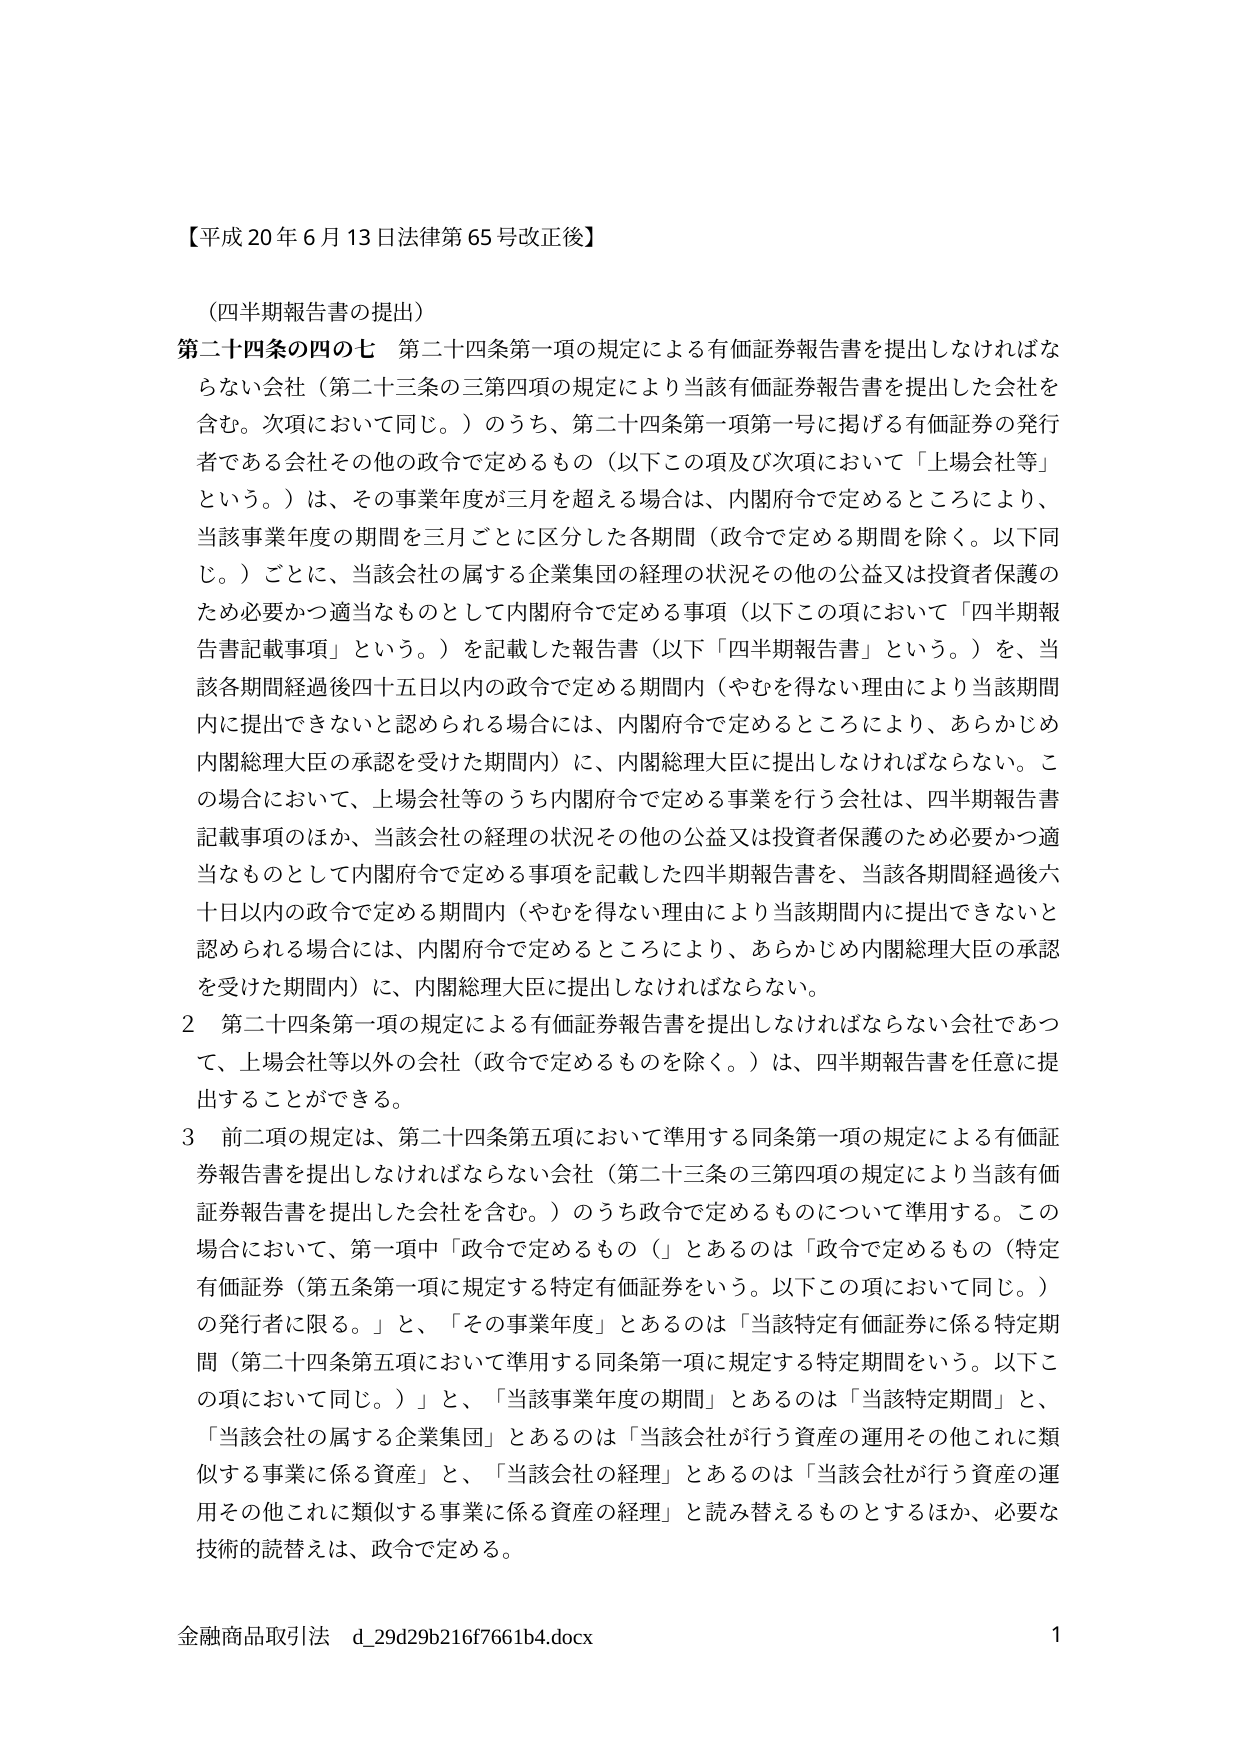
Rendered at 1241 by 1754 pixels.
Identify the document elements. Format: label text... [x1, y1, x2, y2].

text ３ 前二項の規定は、第二十四条第五項において準用する同条第一項の規定による有価証券報告書を提出しなければならない会社（第二十三条の三第四項の規定により当該有価証券報告書を提出した会社を含む。）のうち政令で定めるものについて準用する。この場合において、第一項中「政令で定めるもの（」とあるのは「政令で定めるもの（特定有価証券（第五条第一項に規定する特定有価証券をいう。以下この項において同じ。）の発行者に限る。」と、「その事業年度」とあるのは「当該特定有価証券に係る特定期間（第二十四条第五項において準用する同条第一項に規定する特定期間をいう。以下この項において同じ。）」と、「当該事業年度の期間」とあるのは「当該特定期間」と、「当該会社の属する企業集団」とあるのは「当該会社が行う資産の運用その他これに類似する事業に係る資産」と、「当該会社の経理」とあるのは「当該会社が行う資産の運用その他これに類似する事業に係る資産の経理」と読み替えるものとするほか、必要な技術的読替えは、政令で定める。 [177, 1117, 1063, 1567]
text 【平成20年6月13日法律第65号改正後】 [177, 217, 1063, 254]
text ２ 第二十四条第一項の規定による有価証券報告書を提出しなければならない会社であつて、上場会社等以外の会社（政令で定めるものを除く。）は、四半期報告書を任意に提出することができる。 [177, 1004, 1063, 1117]
text （四半期報告書の提出） [196, 292, 1063, 329]
text 第二十四条の四の七 第二十四条第一項の規定による有価証券報告書を提出しなければならない会社（第二十三条の三第四項の規定により当該有価証券報告書を提出した会社を含む。次項において同じ。）のうち、第二十四条第一項第一号に掲げる有価証券の発行者である会社その他の政令で定めるもの（以下この項及び次項において「上場会社等」という。）は、その事業年度が三月を超える場合は、内閣府令で定めるところにより、当該事業年度の期間を三月ごとに区分した各期間（政令で定める期間を除く。以下同じ。）ごとに、当該会社の属する企業集団の経理の状況その他の公益又は投資者保護のため必要かつ適当なものとして内閣府令で定める事項（以下この項において「四半期報告書記載事項」という。）を記載した報告書（以下「四半期報告書」という。）を、当該各期間経過後四十五日以内の政令で定める期間内（やむを得ない理由により当該期間内に提出できないと認められる場合には、内閣府令で定めるところにより、あらかじめ内閣総理大臣の承認を受けた期間内）に、内閣総理大臣に提出しなければならない。この場合において、上場会社等のうち内閣府令で定める事業を行う会社は、四半期報告書記載事項のほか、当該会社の経理の状況その他の公益又は投資者保護のため必要かつ適当なものとして内閣府令で定める事項を記載した四半期報告書を、当該各期間経過後六十日以内の政令で定める期間内（やむを得ない理由により当該期間内に提出できないと認められる場合には、内閣府令で定めるところにより、あらかじめ内閣総理大臣の承認を受けた期間内）に、内閣総理大臣に提出しなければならない。 [177, 329, 1063, 1004]
